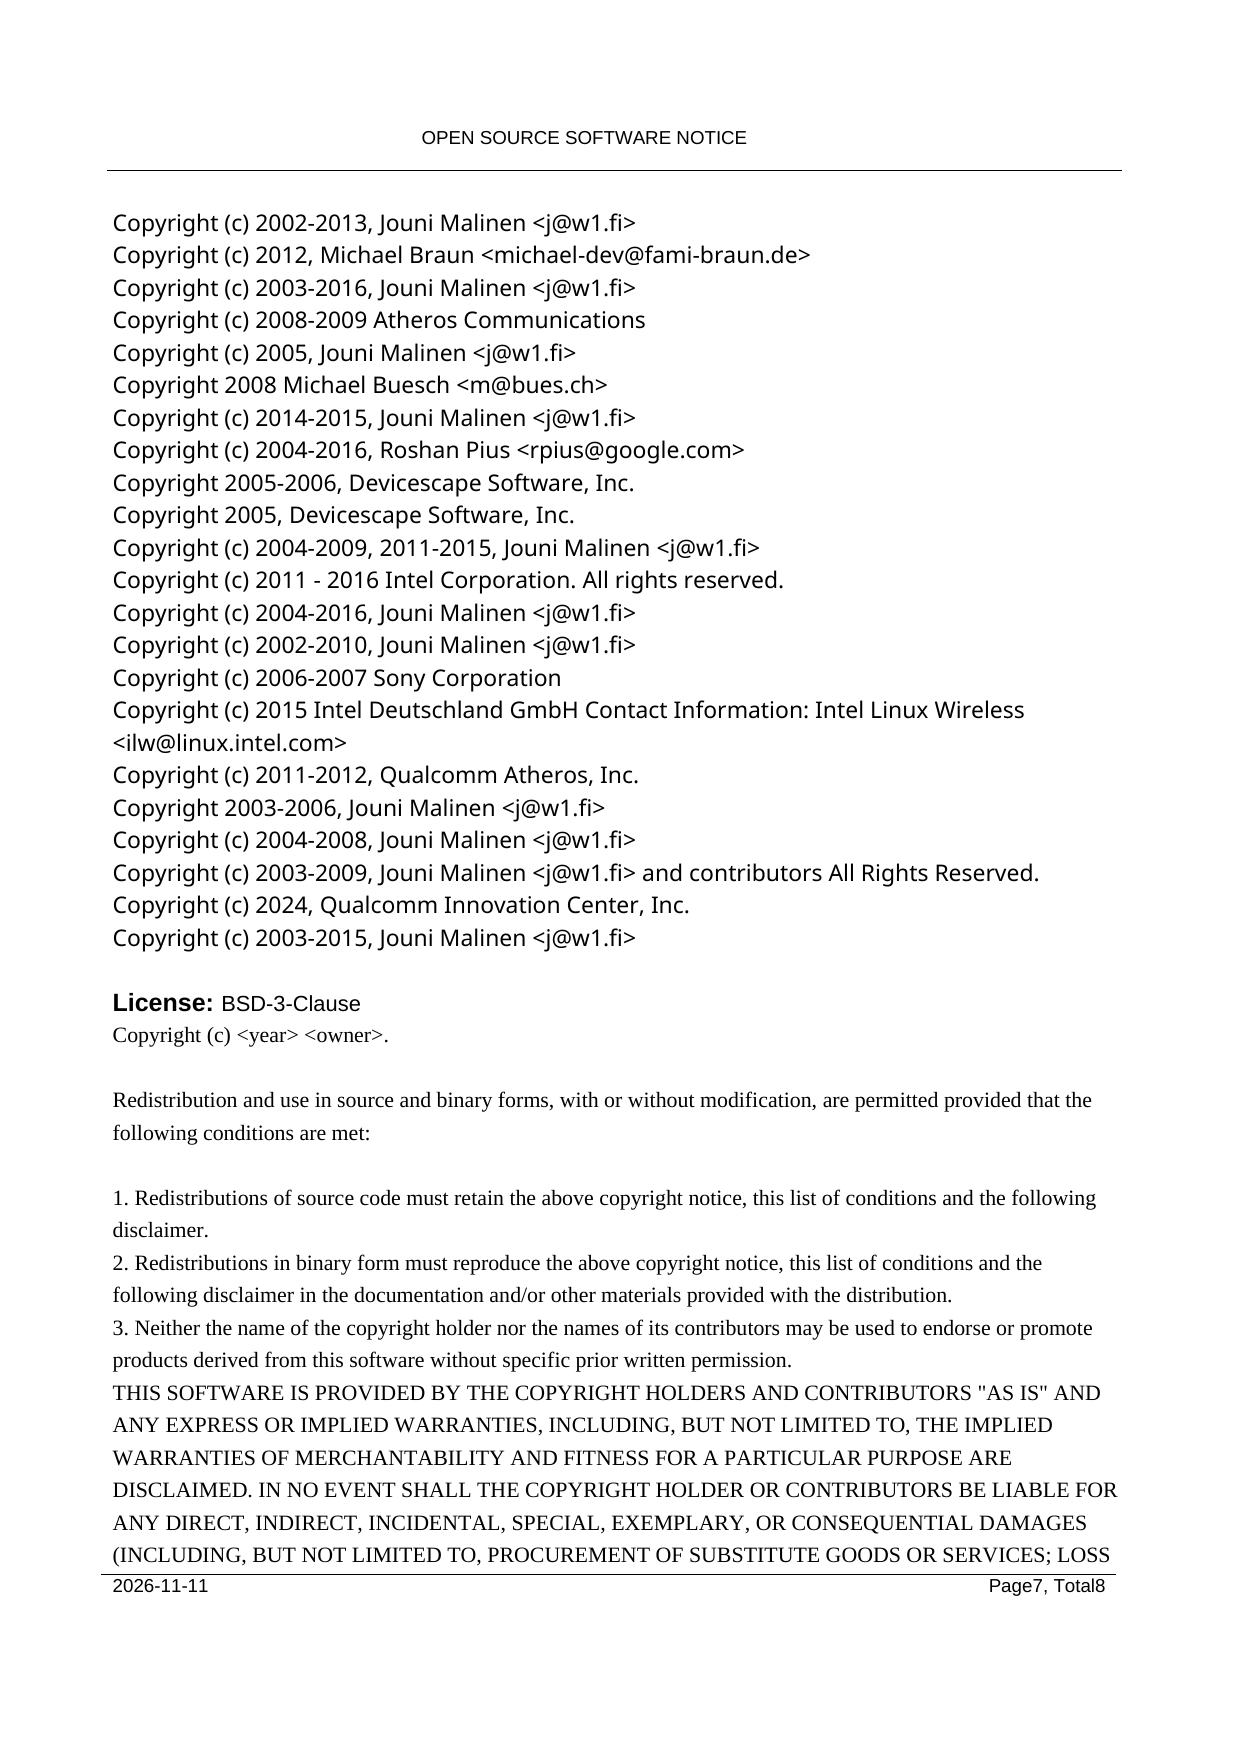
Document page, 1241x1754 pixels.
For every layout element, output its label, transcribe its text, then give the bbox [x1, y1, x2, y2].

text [112, 1019, 1128, 1571]
text License: BSD-3-Clause [112, 986, 1128, 1019]
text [112, 206, 1128, 986]
